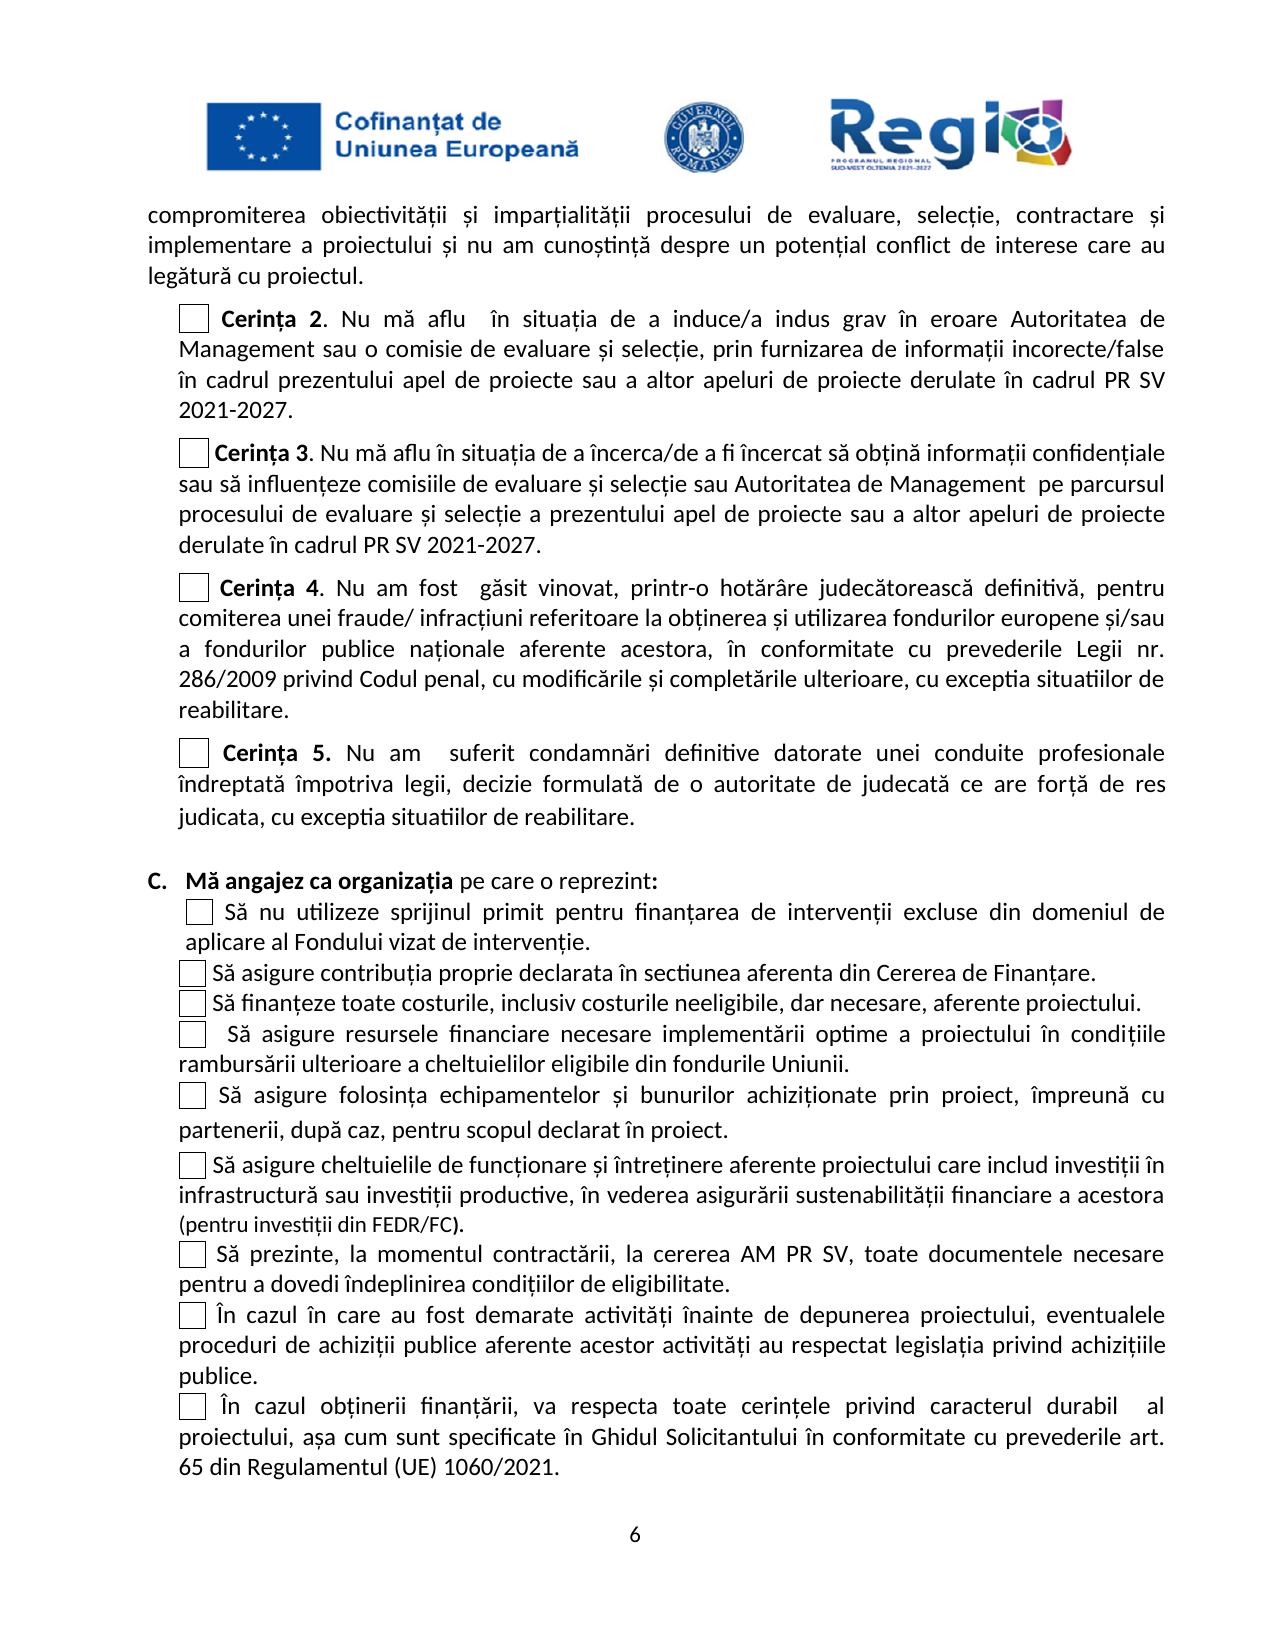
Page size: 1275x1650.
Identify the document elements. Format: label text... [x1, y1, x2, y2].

list Cerința 5. Nu am suferit condamnări definitive datorate unei conduite profesionale îndreptată împotriva legii, decizie formulată de o autoritate de judecată ce are forţă de res judicata, cu exceptia situatiilor de reabilitare. [178, 737, 1166, 832]
picture [170, 73, 1100, 199]
list Să prezinte, la momentul contractării, la cererea AM PR SV, toate documentele necesare pentru a dovedi îndeplinirea condițiilor de eligibilitate. [178, 1238, 1166, 1299]
list Să asigure resursele financiare necesare implementării optime a proiectului în condiţiile rambursării ulterioare a cheltuielilor eligibile din fondurile Uniunii. [178, 1018, 1166, 1079]
list Cerința 2. Nu mă aflu în situația de a induce/a indus grav în eroare Autoritatea de Management sau o comisie de evaluare și selecție, prin furnizarea de informații incorecte/false în cadrul prezentului apel de proiecte sau a altor apeluri de proiecte derulate în cadrul PR SV 2021-2027. [178, 303, 1166, 425]
list Să finanţeze toate costurile, inclusiv costurile neeligibile, dar necesare, aferente proiectului. [178, 987, 1166, 1018]
list Să nu utilizeze sprijinul primit pentru finanțarea de intervenții excluse din domeniul de aplicare al Fondului vizat de intervenție. [185, 896, 1166, 957]
list Să asigure contribuţia proprie declarata în sectiunea aferenta din Cererea de Finanțare. [178, 957, 1166, 987]
list În cazul obținerii finanțării, va respecta toate cerințele privind caracterul durabil al proiectului, așa cum sunt specificate în Ghidul Solicitantului în conformitate cu prevederile art. 65 din Regulamentul (UE) 1060/2021. [178, 1390, 1166, 1482]
list Să asigure cheltuielile de funcționare și întreținere aferente proiectului care includ investiții în infrastructură sau investiții productive, în vederea asigurării sustenabilității financiare a acestora (pentru investiții din FEDR/FC). [178, 1149, 1166, 1238]
list Cerința 3. Nu mă aflu în situația de a încerca/de a fi încercat să obțină informații confidențiale sau să influențeze comisiile de evaluare și selecție sau Autoritatea de Management pe parcursul procesului de evaluare și selecție a prezentului apel de proiecte sau a altor apeluri de proiecte derulate în cadrul PR SV 2021-2027. [178, 437, 1166, 559]
text Să asigure folosința echipamentelor şi bunurilor achiziţionate prin proiect, împreună cu partenerii, după caz, pentru scopul declarat în proiect. [178, 1079, 1166, 1144]
text În cazul în care au fost demarate activităţi înainte de depunerea proiectului, eventualele proceduri de achiziţii publice aferente acestor activităţi au respectat legislaţia privind achiziţiile publice. [178, 1299, 1166, 1390]
list Cerința 4. Nu am fost găsit vinovat, printr-o hotărâre judecătorească definitivă, pentru comiterea unei fraude/ infracțiuni referitoare la obținerea și utilizarea fondurilor europene și/sau a fondurilor publice naționale aferente acestora, în conformitate cu prevederile Legii nr. 286/2009 privind Codul penal, cu modificările și completările ulterioare, cu exceptia situatiilor de reabilitare. [178, 572, 1166, 725]
list Mă angajez ca organizația pe care o reprezint: [148, 865, 1166, 896]
